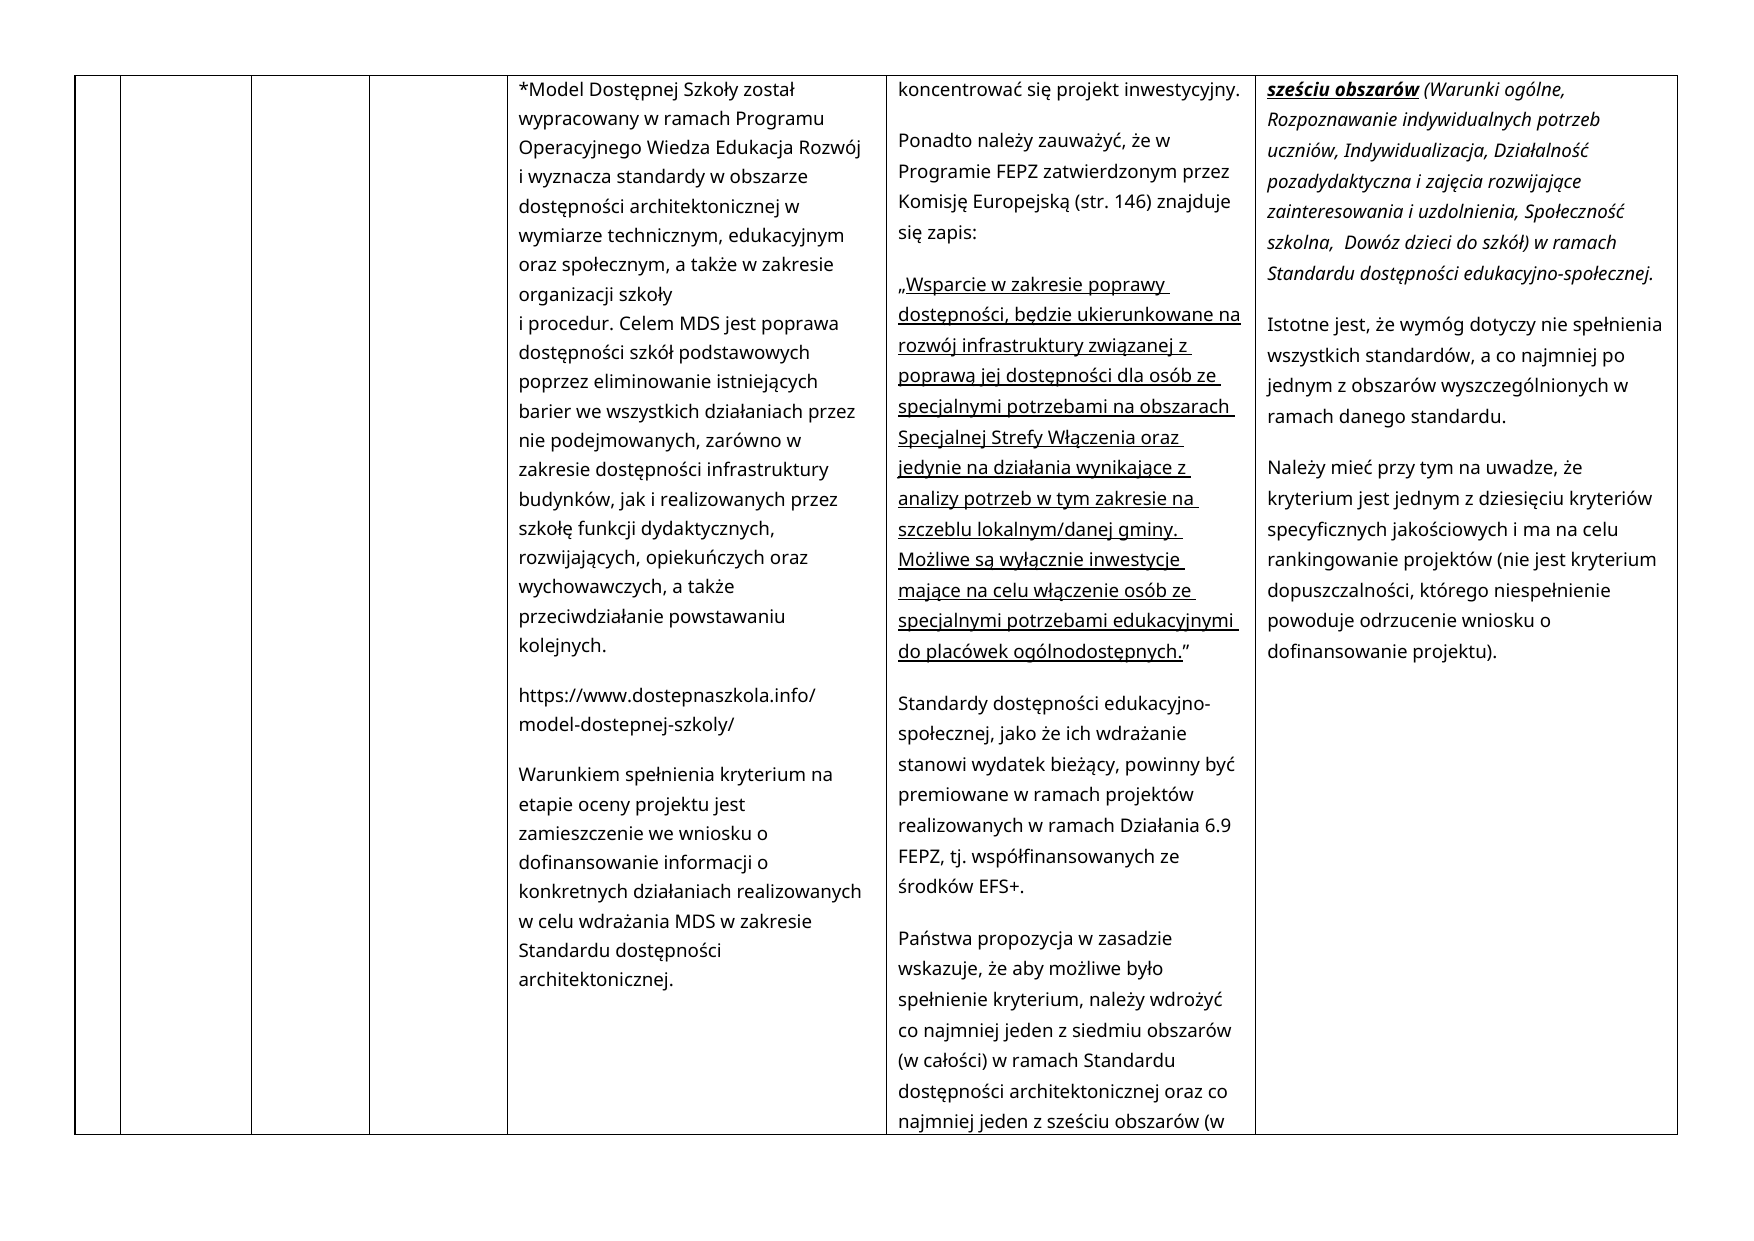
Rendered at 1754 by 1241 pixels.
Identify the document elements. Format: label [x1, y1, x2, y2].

table_cell [76, 76, 120, 1134]
table_cell [121, 76, 251, 1134]
table_cell [887, 76, 1255, 1134]
table_cell [1256, 76, 1677, 1134]
table_cell [252, 76, 369, 1134]
table_cell [508, 76, 886, 1134]
table_cell [370, 76, 507, 1134]
